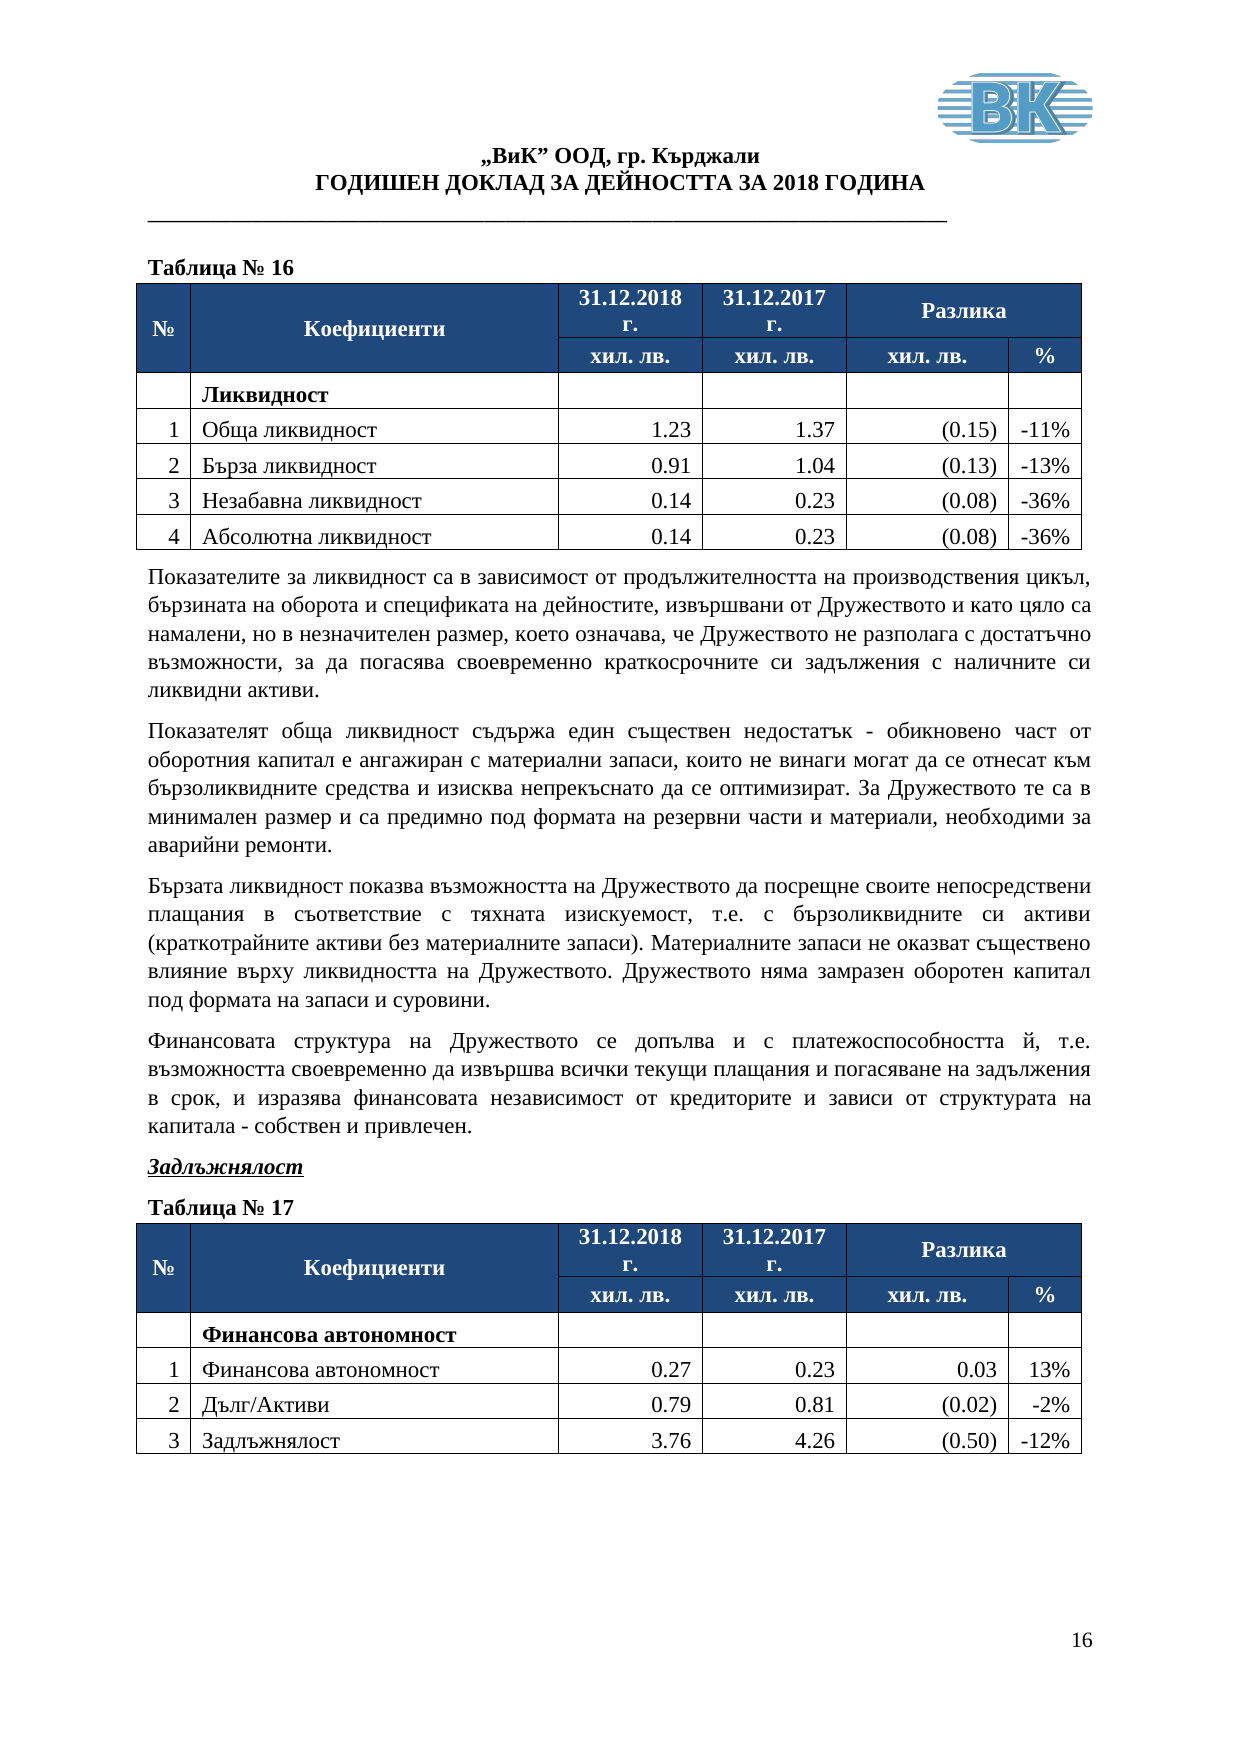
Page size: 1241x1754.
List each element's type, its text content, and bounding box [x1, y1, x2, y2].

table_header Разлика [847, 284, 1081, 337]
table_header 31.12.2018 г. [559, 1224, 702, 1276]
text Показателите за ликвидност са в зависимост от продължителността на производствения цикъл, бързината на оборота и спецификата на дейностите, извършвани от Дружеството и като цяло са намалени, но в незначителен размер, което означава, че Дружеството не разполага с достатъчно възможности, за да погасява своевременно краткосрочните си задължения с наличните си ликвидни активи. [148, 563, 1093, 703]
table_cell 3 [137, 479, 190, 514]
table_header 31.12.2018 г. [559, 284, 702, 337]
table_cell (0.50) [847, 1419, 1008, 1453]
table_cell 4.26 [703, 1419, 846, 1453]
table_cell % [1009, 338, 1081, 372]
table_cell хил. лв. [847, 338, 1008, 372]
table_header 31.12.2017 г. [703, 1224, 846, 1276]
table_header 31.12.2017 г. [703, 284, 846, 337]
table_cell -36% [1009, 479, 1081, 514]
table_cell 3.76 [559, 1419, 702, 1453]
table_header Разлика [847, 1224, 1081, 1276]
table_cell [559, 373, 702, 407]
table_cell 0.81 [703, 1384, 846, 1418]
table_cell Незабавна ликвидност [191, 479, 558, 514]
table_cell [847, 1313, 1008, 1347]
picture [937, 73, 1093, 143]
table_cell 1.37 [703, 409, 846, 443]
table_cell 0.91 [559, 444, 702, 478]
table_cell 13% [1009, 1348, 1081, 1382]
table_cell Финансова автономност [191, 1348, 558, 1382]
table_cell -36% [1009, 515, 1081, 549]
table_cell хил. лв. [703, 1277, 846, 1312]
table_header № [137, 1224, 190, 1312]
table_cell -2% [1009, 1384, 1081, 1418]
table_cell -13% [1009, 444, 1081, 478]
table_cell 1.04 [703, 444, 846, 478]
table_cell -11% [1009, 409, 1081, 443]
table_cell 0.23 [703, 479, 846, 514]
text Показателят обща ликвидност съдържа един съществен недостатък - обикновено част от оборотния капитал е ангажиран с материални запаси, които не винаги могат да се отнесат към бързоликвидните средства и изисква непрекъснато да се оптимизират. За Дружеството те са в минимален размер и са предимно под формата на резервни части и материали, необходими за аварийни ремонти. [148, 717, 1093, 857]
table_cell хил. лв. [559, 1277, 702, 1312]
text Таблица № 16 [148, 254, 1093, 281]
table_header № [137, 284, 190, 372]
table_cell [137, 1313, 190, 1347]
table_cell Задлъжнялост [191, 1419, 558, 1453]
table_cell [703, 1313, 846, 1347]
table_cell (0.15) [847, 409, 1008, 443]
table_cell [847, 373, 1008, 407]
table_cell 0.14 [559, 479, 702, 514]
text Бързата ликвидност показва възможността на Дружеството да посрещне своите непосредствени плащания в съответствие с тяхната изискуемост, т.е. с бързоликвидните си активи (краткотрайните активи без материалните запаси). Материалните запаси не оказват съществено влияние върху ликвидността на Дружеството. Дружеството няма замразен оборотен капитал под формата на запаси и суровини. [148, 872, 1093, 1012]
table_cell 0.27 [559, 1348, 702, 1382]
table_cell [1009, 373, 1081, 407]
table_cell Бърза ликвидност [191, 444, 558, 478]
table_cell Финансова автономност [191, 1313, 558, 1347]
table_cell 2 [137, 444, 190, 478]
table_cell 1 [137, 409, 190, 443]
table_cell (0.13) [847, 444, 1008, 478]
table_cell % [1009, 1277, 1081, 1312]
table_cell [703, 373, 846, 407]
table_cell 0.23 [703, 1348, 846, 1382]
table_cell Ликвидност [191, 373, 558, 407]
table_cell 0.23 [703, 515, 846, 549]
table_cell (0.08) [847, 479, 1008, 514]
table_header Коефициенти [191, 1224, 558, 1312]
table_cell [1009, 1313, 1081, 1347]
table_cell хил. лв. [847, 1277, 1008, 1312]
table_cell -12% [1009, 1419, 1081, 1453]
text Таблица № 17 [148, 1194, 1093, 1220]
table_cell Дълг/Активи [191, 1384, 558, 1418]
table_cell [559, 1313, 702, 1347]
table_cell 2 [137, 1384, 190, 1418]
text Финансовата структура на Дружеството се допълва и с платежоспособността й, т.е. възможността своевременно да извършва всички текущи плащания и погасяване на задължения в срок, и изразява финансовата независимост от кредиторите и зависи от структурата на капитала - собствен и привлечен. [148, 1027, 1093, 1138]
table_cell 1 [137, 1348, 190, 1382]
table_cell (0.08) [847, 515, 1008, 549]
text Задлъжнялост [148, 1153, 1093, 1179]
table_cell 0.03 [847, 1348, 1008, 1382]
table_cell 0.14 [559, 515, 702, 549]
table_cell 1.23 [559, 409, 702, 443]
table_cell Обща ликвидност [191, 409, 558, 443]
table_cell (0.02) [847, 1384, 1008, 1418]
table_cell 4 [137, 515, 190, 549]
table_cell Абсолютна ликвидност [191, 515, 558, 549]
table_cell 3 [137, 1419, 190, 1453]
table_cell хил. лв. [559, 338, 702, 372]
table_cell [137, 373, 190, 407]
table_cell 0.79 [559, 1384, 702, 1418]
table_cell хил. лв. [703, 338, 846, 372]
table_header Коефициенти [191, 284, 558, 372]
